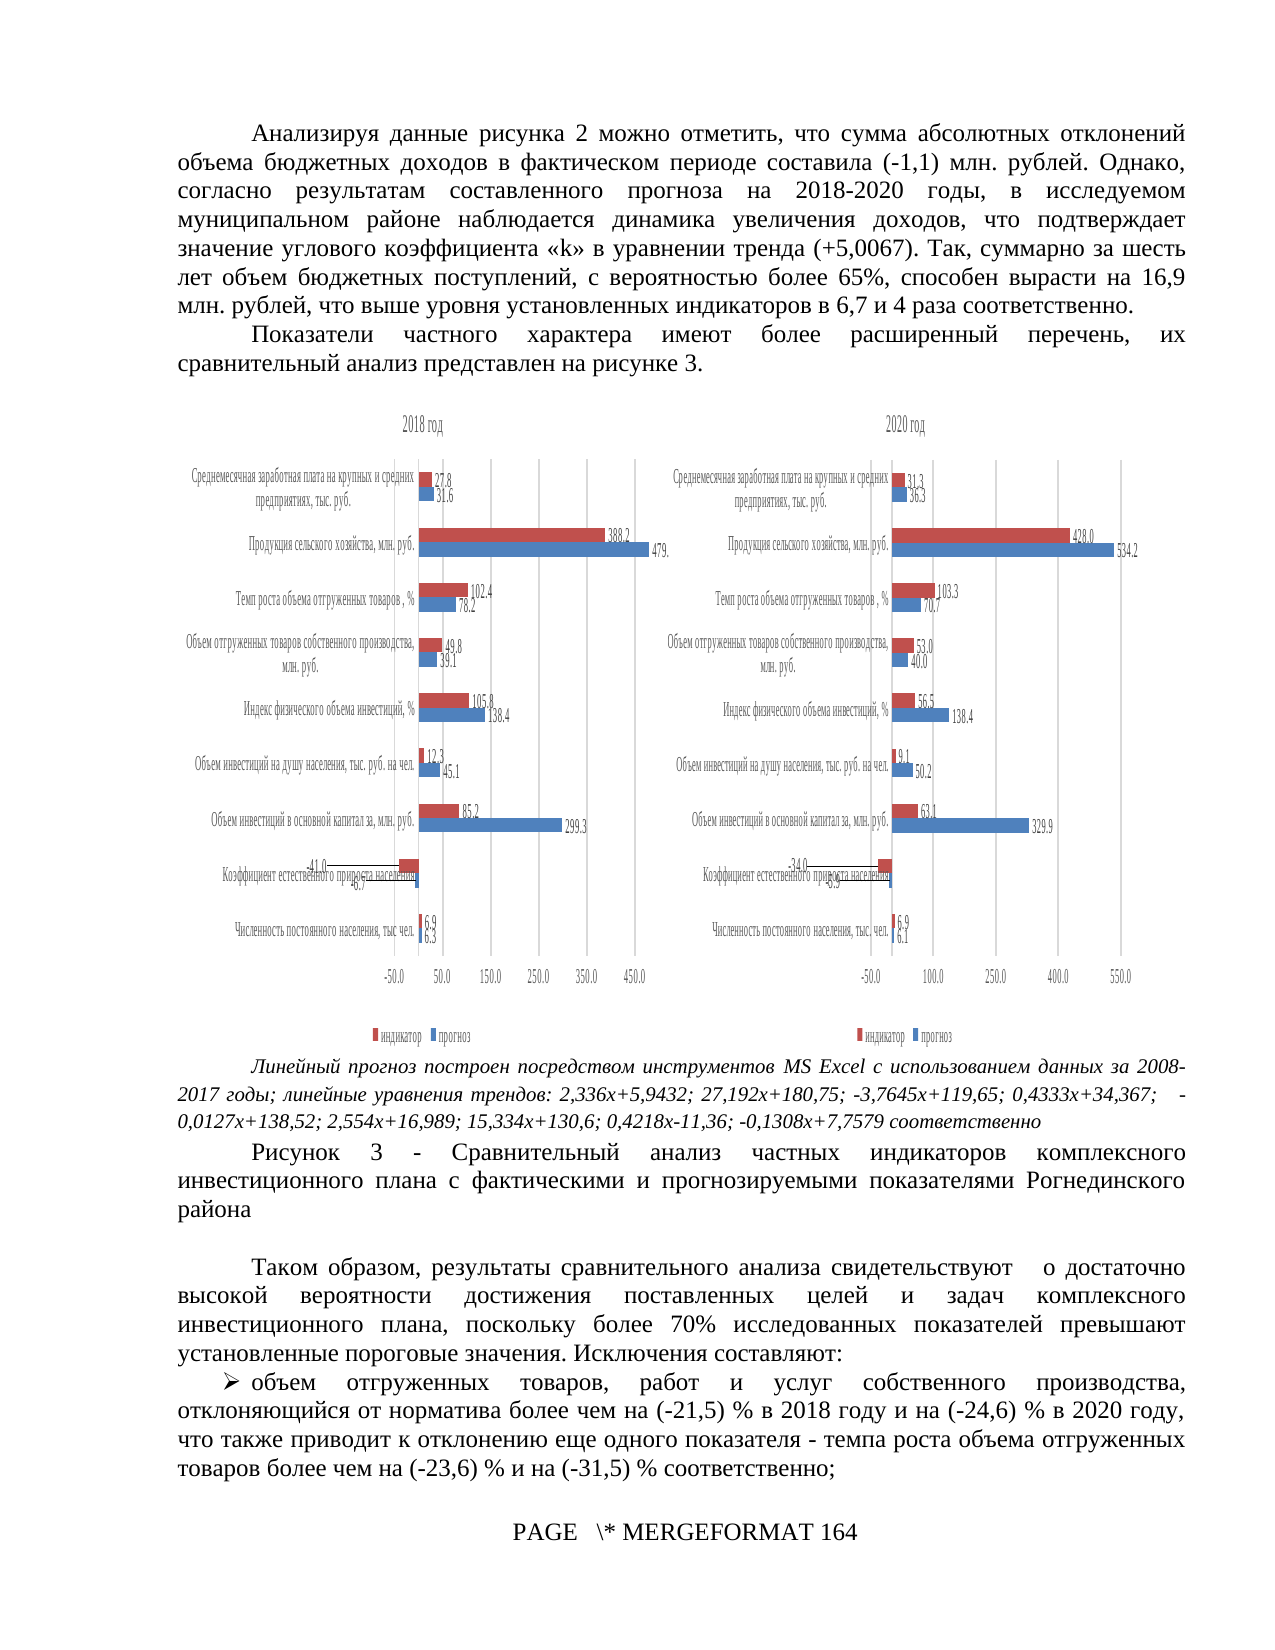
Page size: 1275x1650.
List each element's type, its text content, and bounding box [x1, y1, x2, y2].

text Линейный прогноз построен посредством инструментов MS Excel с использованием данных за 2008-2017 годы; линейные уравнения трендов: 2,336х+5,9432; 27,192х+180,75; -3,7645х+119,65; 0,4333х+34,367; -0,0127х+138,52; 2,554х+16,989; 15,334х+130,6; 0,4218х-11,36; -0,1308х+7,7579 соответственно [177, 1054, 1186, 1133]
text Рисунок 3 - Сравнительный анализ частных индикаторов комплексного инвестиционного плана с фактическими и прогнозируемыми показателями Рогнединского района [177, 1137, 1186, 1223]
text Показатели частного характера имеют более расширенный перечень, их сравнительный анализ представлен на рисунке 3. [177, 319, 1186, 377]
text Таком образом, результаты сравнительного анализа свидетельствуют о достаточно высокой вероятности достижения поставленных целей и задач комплексного инвестиционного плана, поскольку более 70% исследованных показателей превышают установленные пороговые значения. Исключения составляют: [177, 1252, 1186, 1367]
text Анализируя данные рисунка 2 можно отметить, что сумма абсолютных отклонений объема бюджетных доходов в фактическом периоде составила (-1,1) млн. рублей. Однако, согласно результатам составленного прогноза на 2018-2020 годы, в исследуемом муниципальном районе наблюдается динамика увеличения доходов, что подтверждает значение углового коэффициента «k» в уравнении тренда (+5,0067). Так, суммарно за шесть лет объем бюджетных поступлений, с вероятностью более 65%, способен вырасти на 16,9 млн. рублей, что выше уровня установленных индикаторов в 6,7 и 4 раза соответственно. [177, 118, 1186, 319]
list объем отгруженных товаров, работ и услуг собственного производства, отклоняющийся от норматива более чем на (-21,5) % в 2018 году и на (-24,6) % в 2020 году, что также приводит к отклонению еще одного показателя - темпа роста объема отгруженных товаров более чем на (-23,6) % и на (-31,5) % соответственно; [177, 1367, 1186, 1482]
